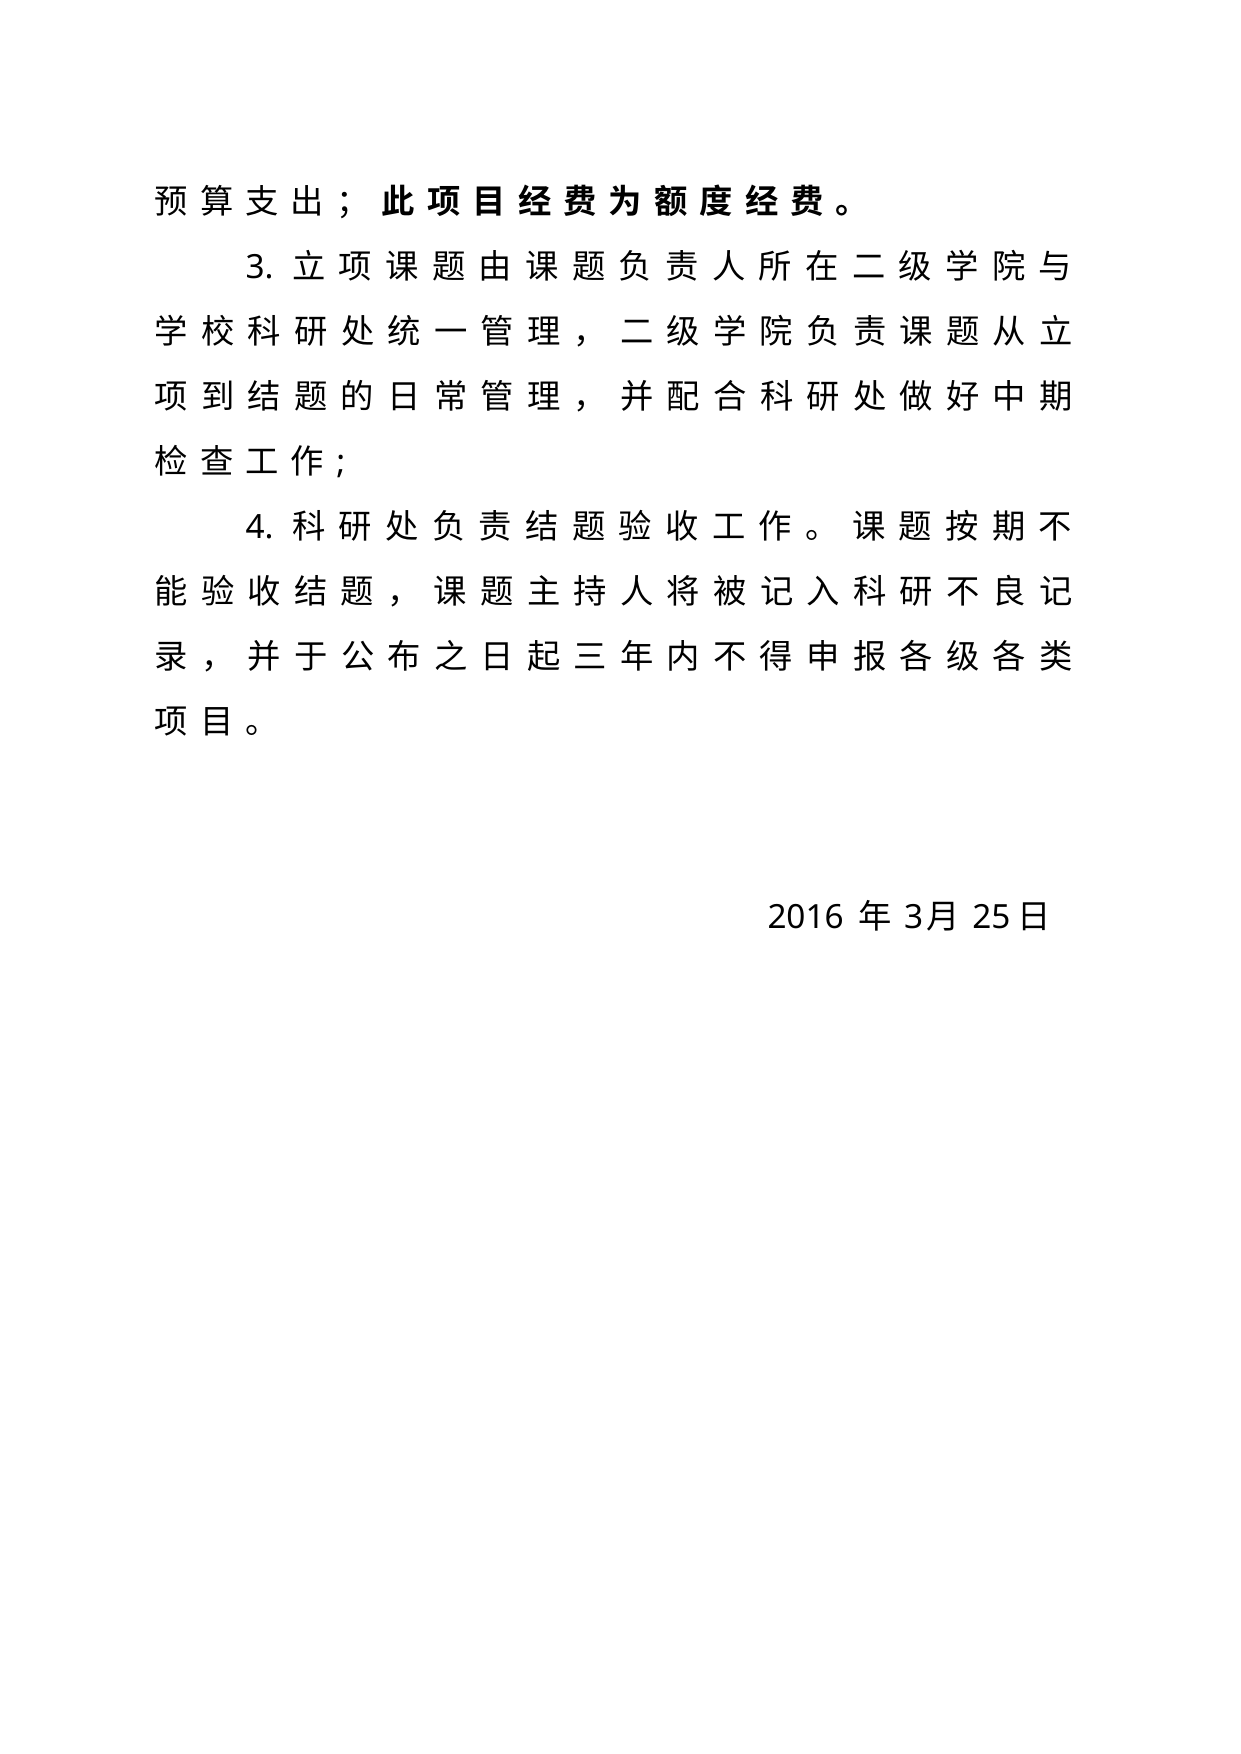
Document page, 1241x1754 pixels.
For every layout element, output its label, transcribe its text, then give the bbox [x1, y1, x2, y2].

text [154, 166, 1086, 231]
text 4.科研处负责结题验收工作。课题按期不能验收结题，课题主持人将被记入科研不良记录，并于公布之日起三年内不得申报各级各类项目。 [154, 491, 1086, 751]
text 2016年3月25日 [154, 881, 1086, 946]
text 3.立项课题由课题负责人所在二级学院与学校科研处统一管理，二级学院负责课题从立项到结题的日常管理，并配合科研处做好中期检查工作; [154, 231, 1086, 491]
